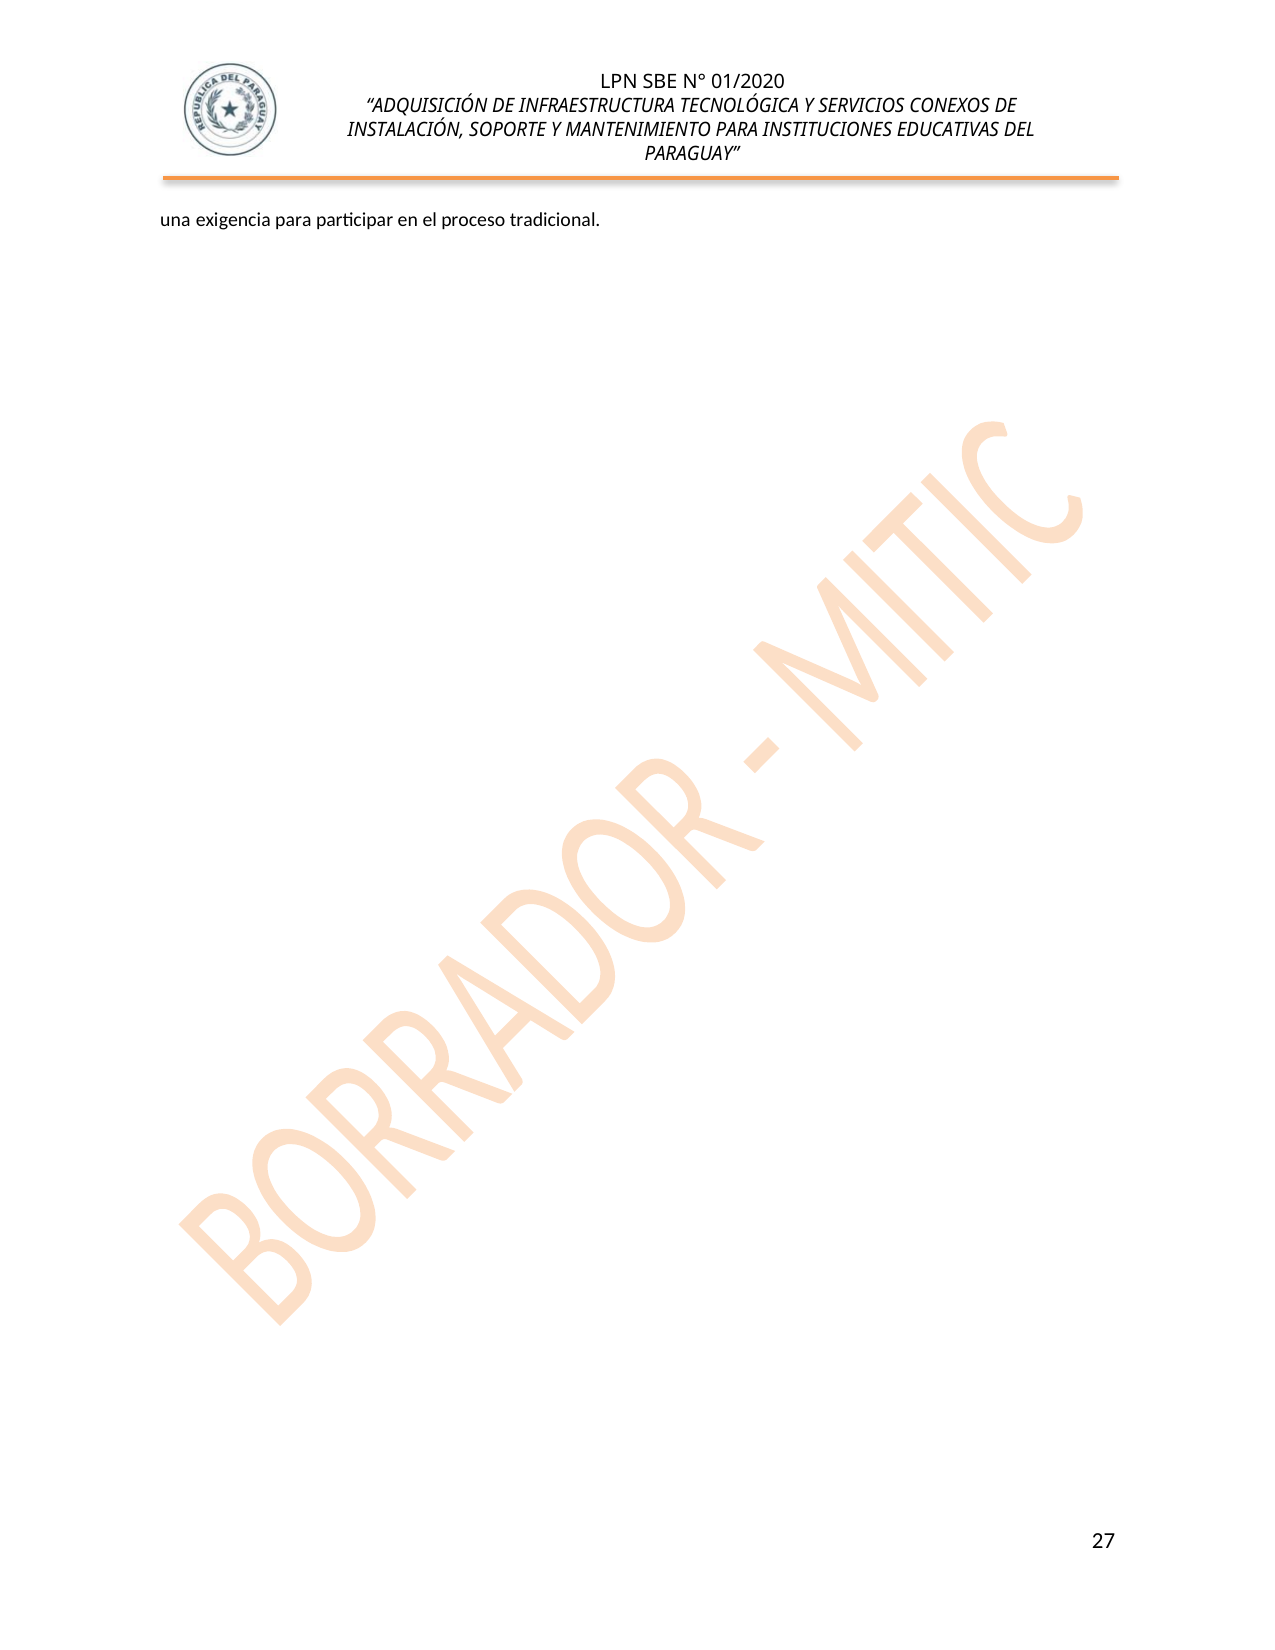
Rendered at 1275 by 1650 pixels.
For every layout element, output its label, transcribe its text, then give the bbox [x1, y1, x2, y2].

picture [182, 61, 278, 157]
